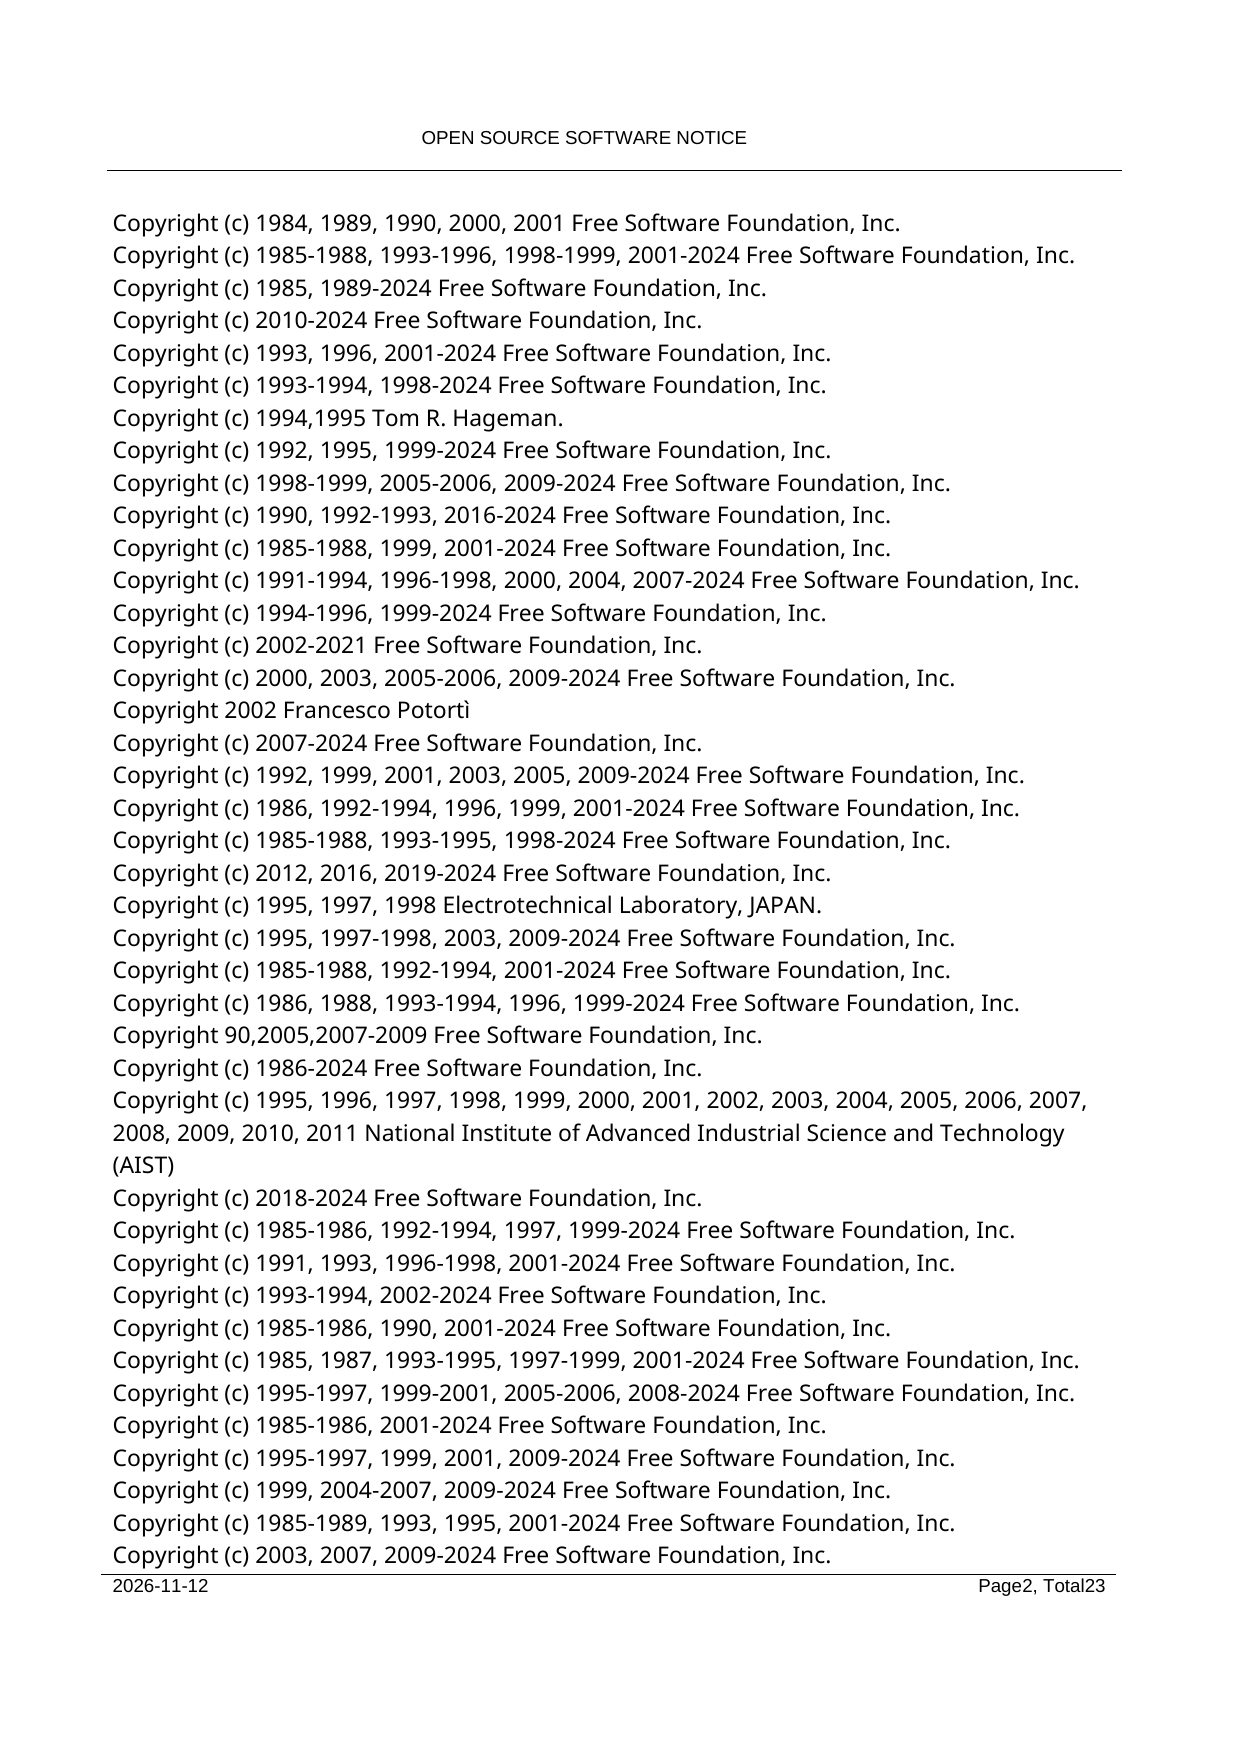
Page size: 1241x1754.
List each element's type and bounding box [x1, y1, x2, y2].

text [112, 206, 1128, 1571]
